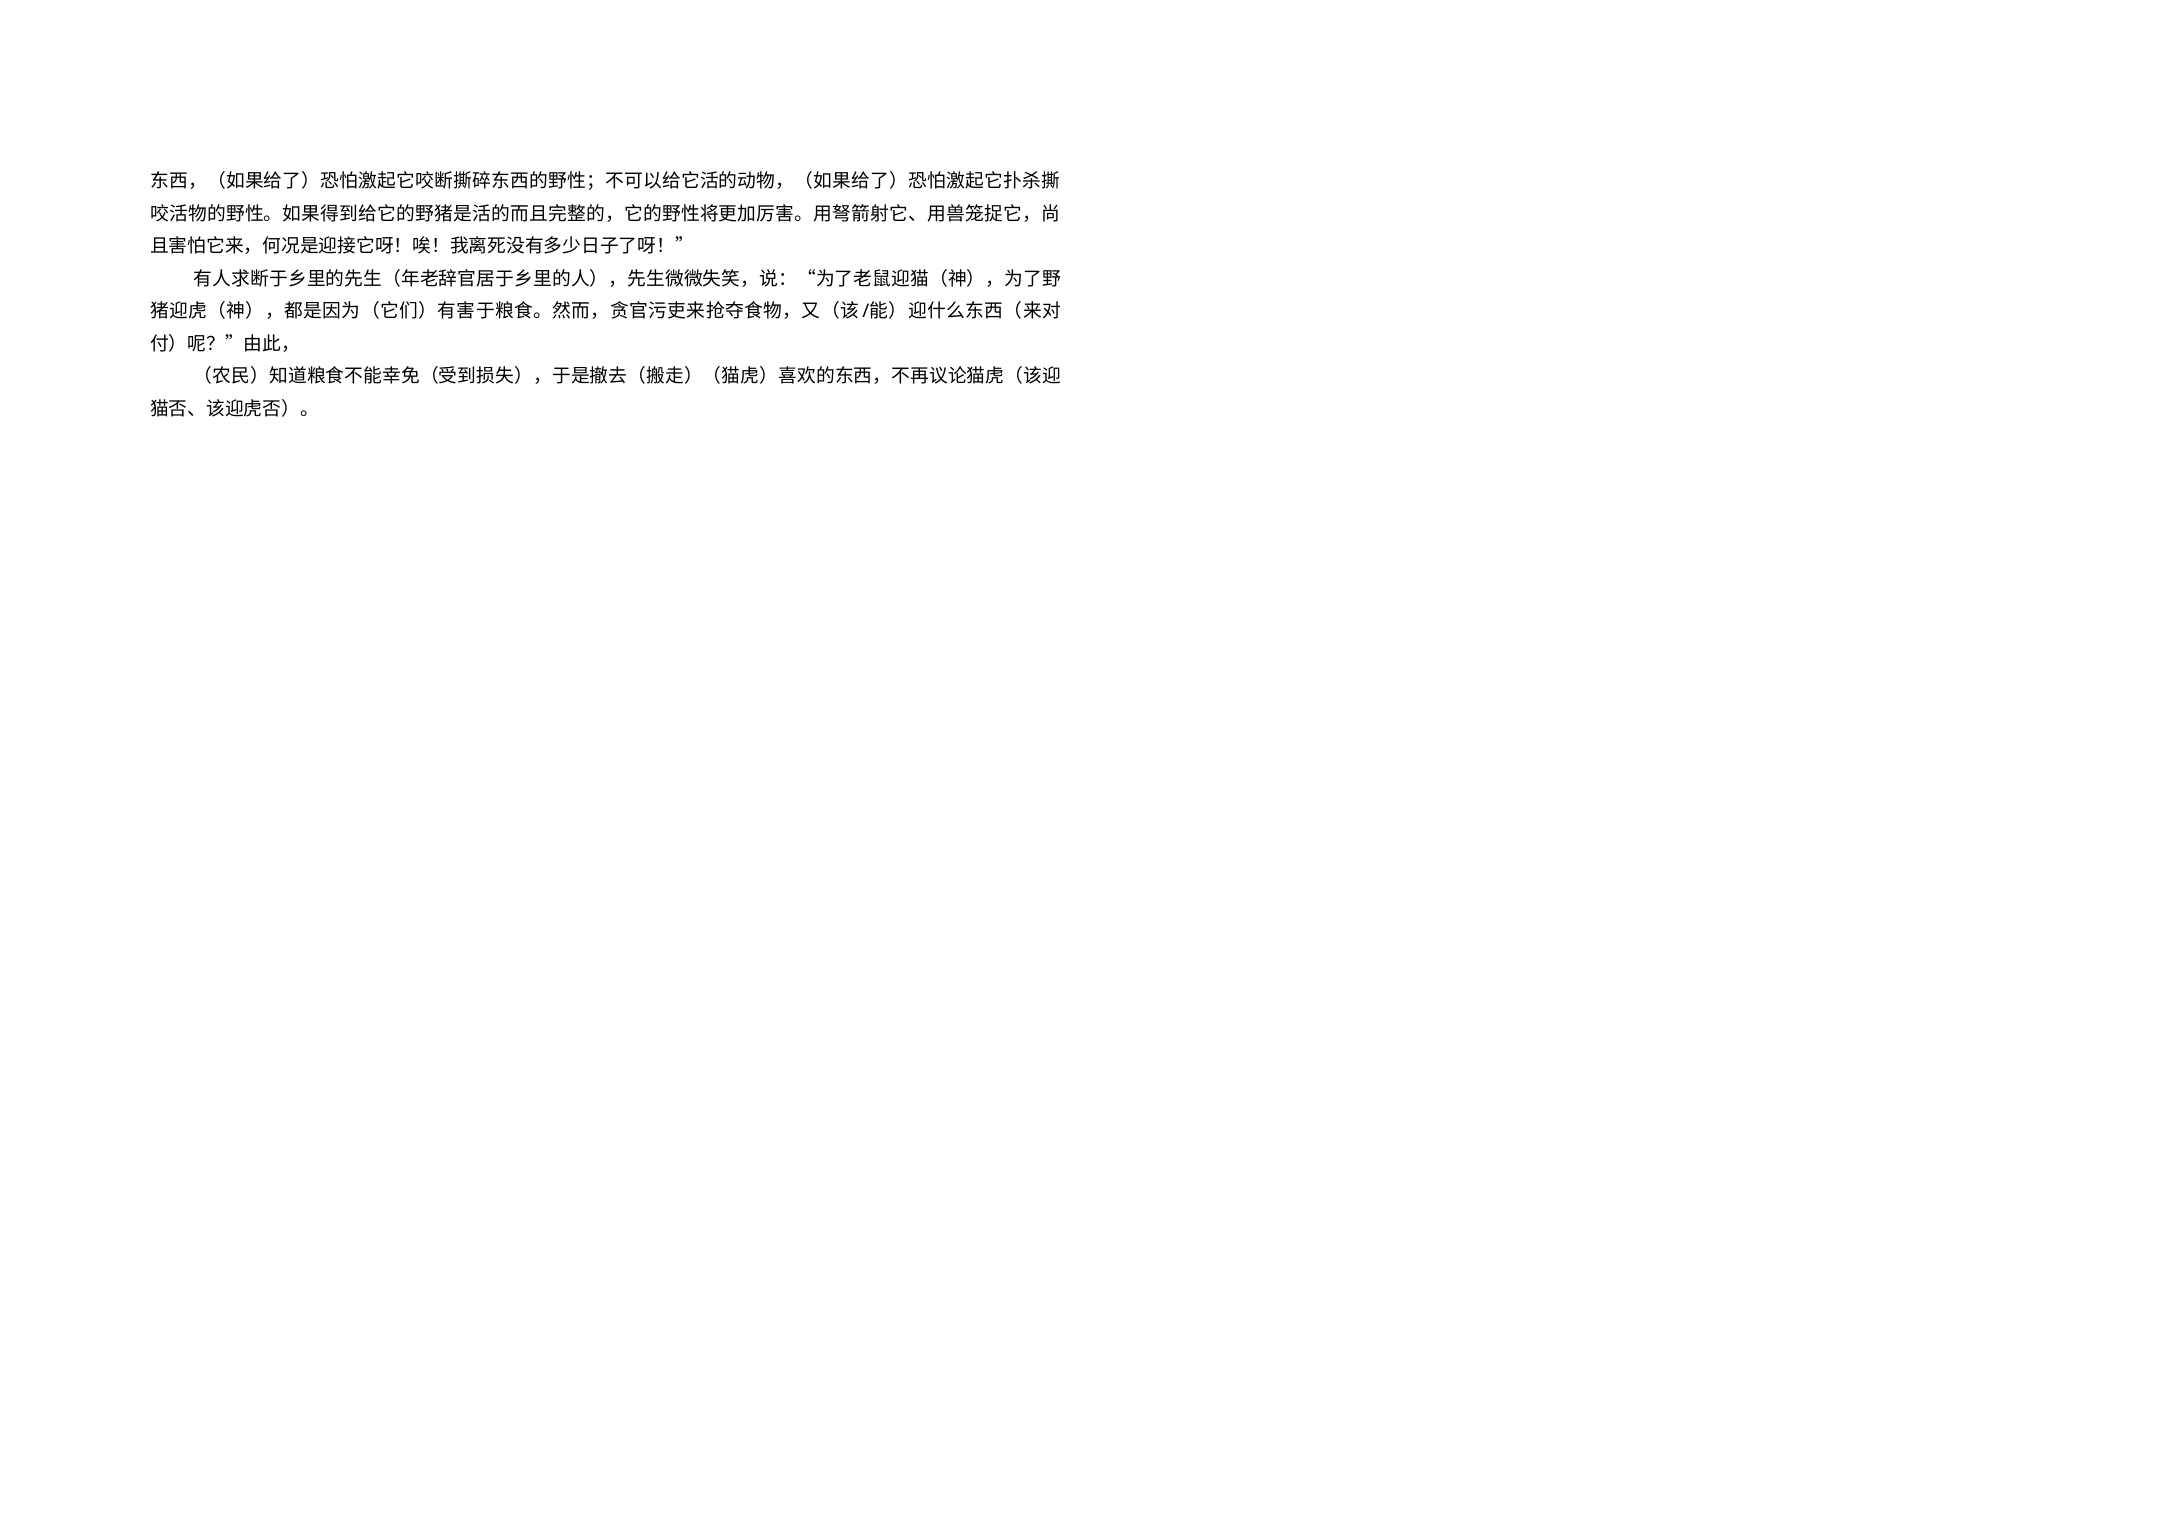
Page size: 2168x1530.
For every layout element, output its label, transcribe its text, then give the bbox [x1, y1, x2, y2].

list （农民）知道粮食不能幸免（受到损失），于是撤去（搬走）（猫虎）喜欢的东西，不再议论猫虎（该迎猫否、该迎虎否）。 [150, 358, 1062, 423]
list 有人求断于乡里的先生（年老辞官居于乡里的人），先生微微失笑，说：“为了老鼠迎猫（神），为了野猪迎虎（神），都是因为（它们）有害于粮食。然而，贪官污吏来抢夺食物，又（该/能）迎什么东西（来对付）呢？”由此， [150, 261, 1062, 358]
